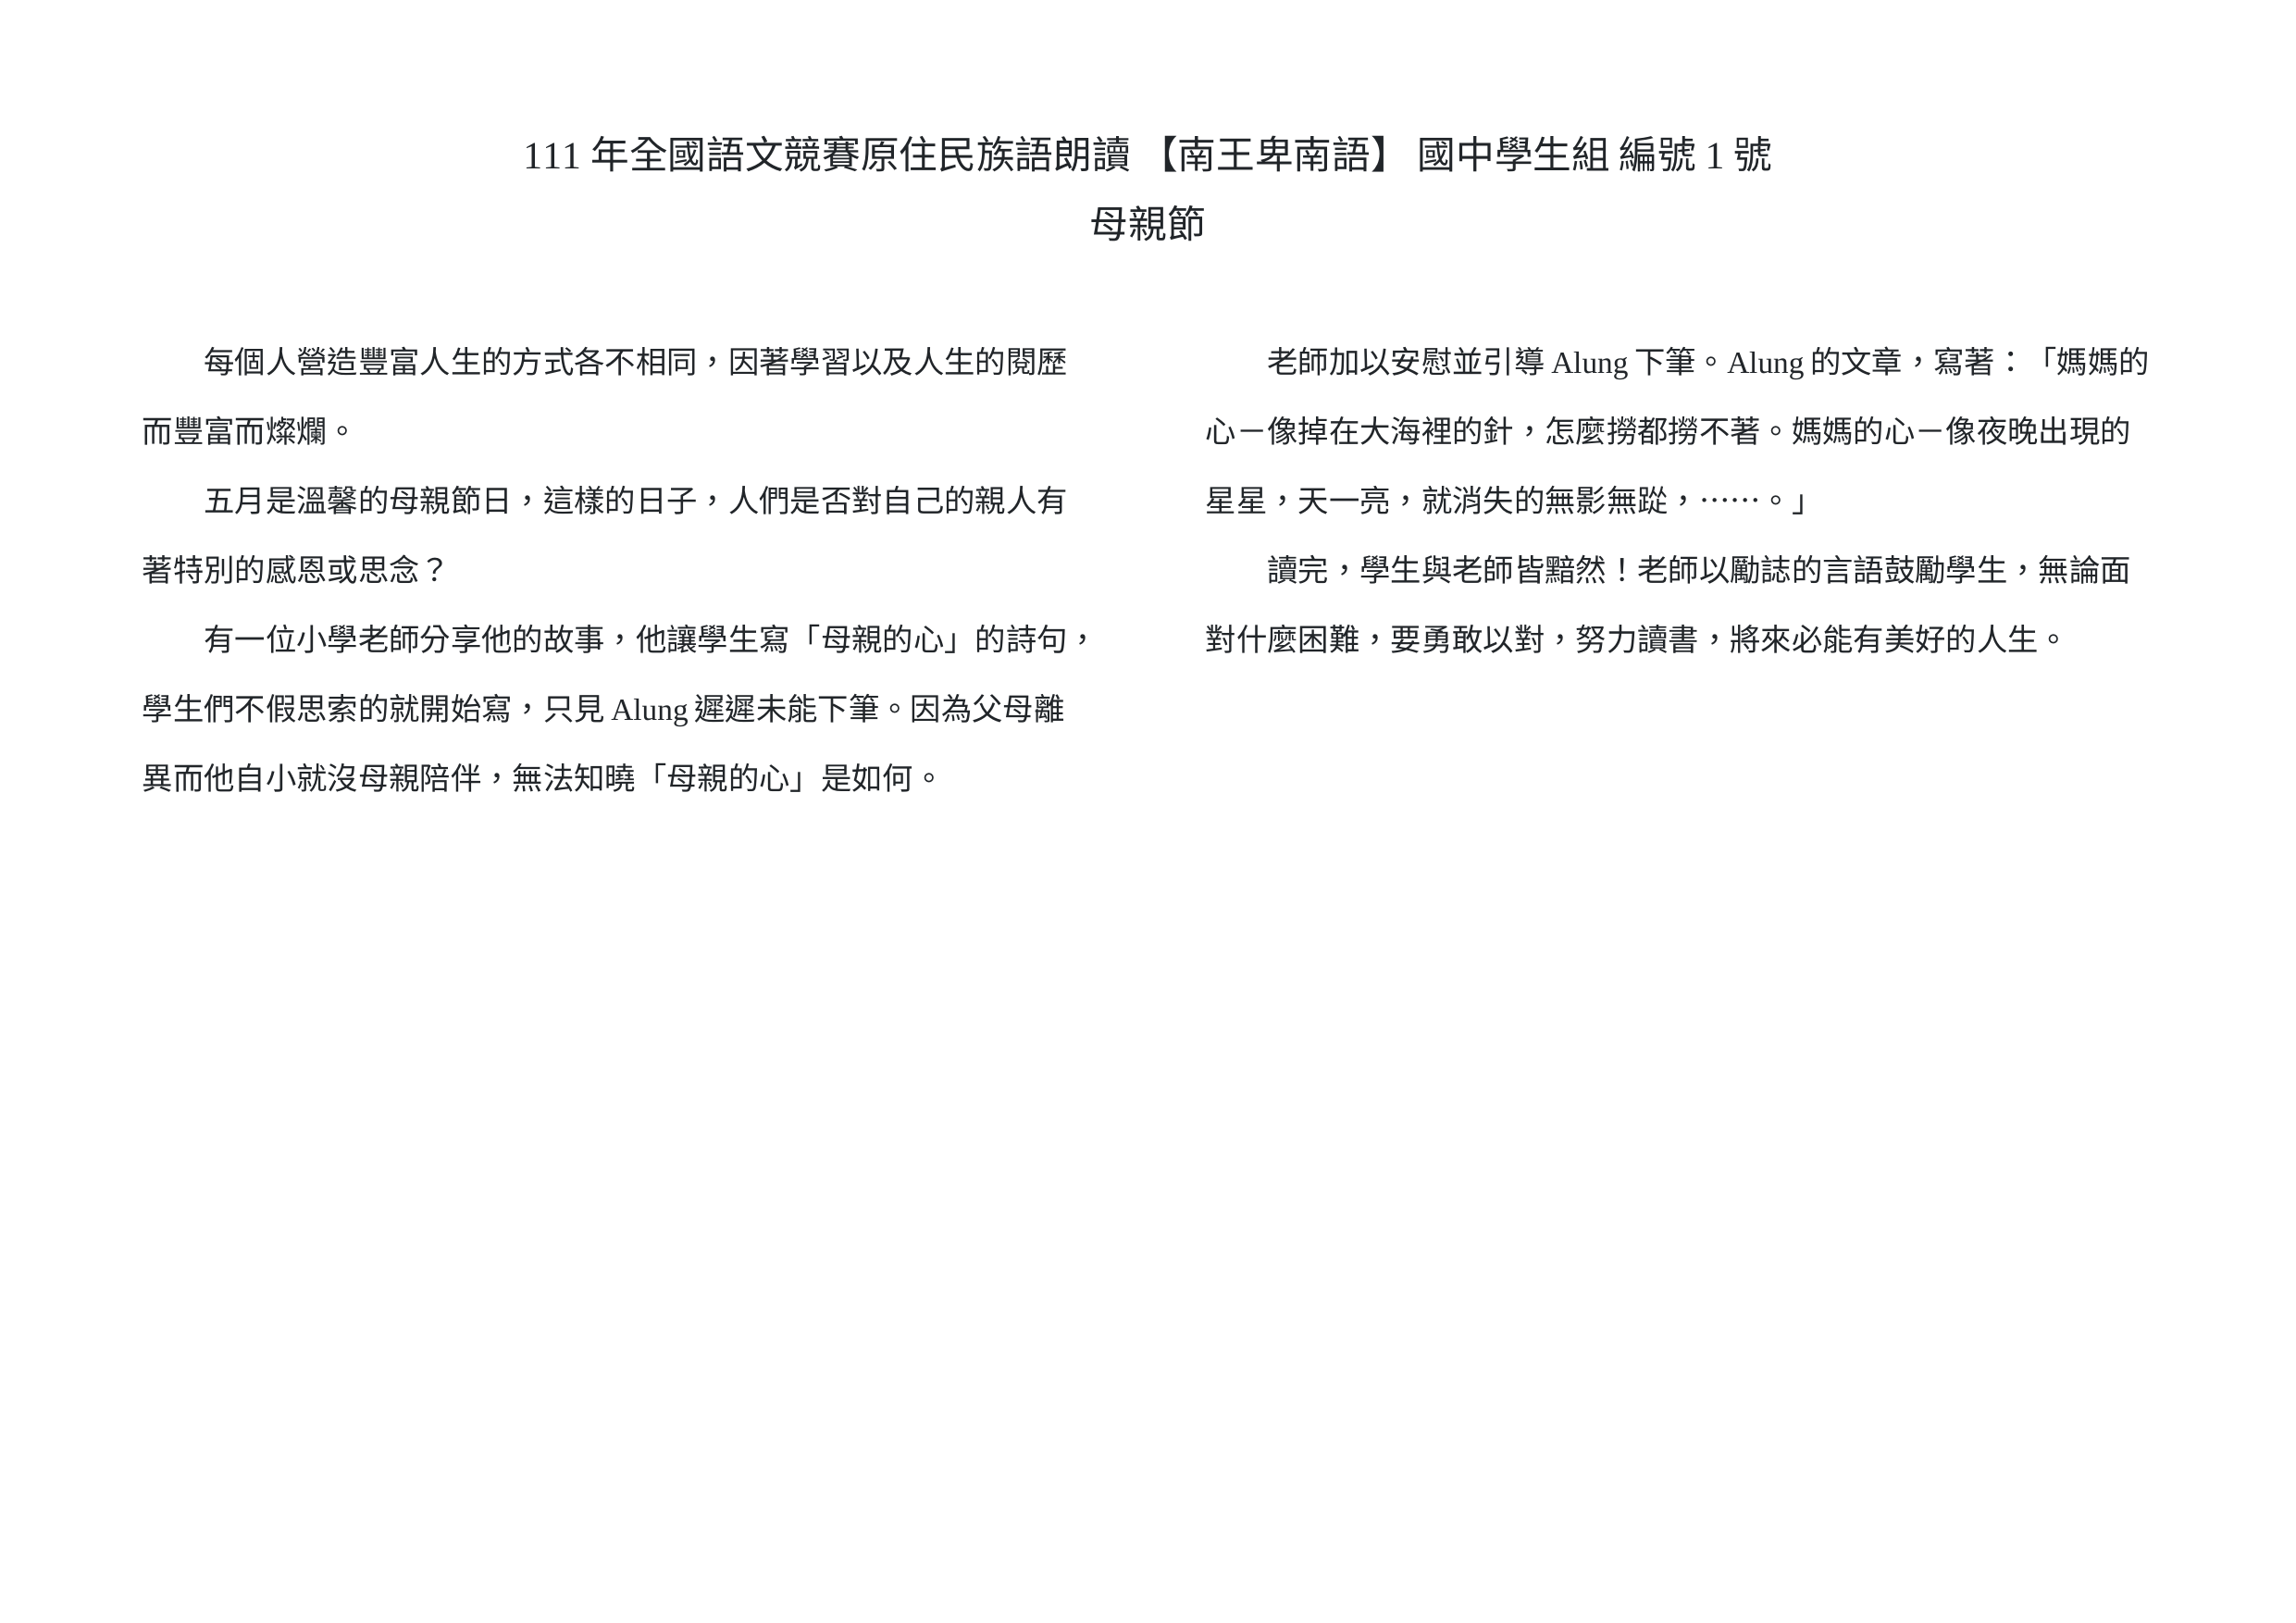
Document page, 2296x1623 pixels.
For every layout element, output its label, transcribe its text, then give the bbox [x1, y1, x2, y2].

text 老師加以安慰並引導Alung下筆。Alung的文章，寫著：「媽媽的心－像掉在大海裡的針，怎麼撈都撈不著。媽媽的心－像夜晚出現的星星，天一亮，就消失的無影無踨，……。」 [1206, 326, 2153, 534]
text 讀完，學生與老師皆黯然！老師以勵誌的言語鼓勵學生，無論面對什麼困難，要勇敢以對，努力讀書，將來必能有美好的人生。 [1206, 534, 2153, 673]
text 母親節 [142, 187, 2153, 256]
text 111 年全國語文競賽原住民族語朗讀 【南王卑南語】 國中學生組 編號 1 號 [142, 118, 2153, 187]
text 每個人營造豐富人生的方式各不相同，因著學習以及人生的閱歷而豐富而燦爛。 [142, 326, 1090, 465]
text 有一位小學老師分享他的故事，他讓學生寫「母親的心」的詩句，學生們不假思索的就開始寫，只見Alung遲遲未能下筆。因為父母離異而他自小就沒母親陪伴，無法知曉「母親的心」是如何。 [142, 603, 1090, 812]
text 五月是溫馨的母親節日，這樣的日子，人們是否對自己的親人有著特別的感恩或思念？ [142, 465, 1090, 603]
